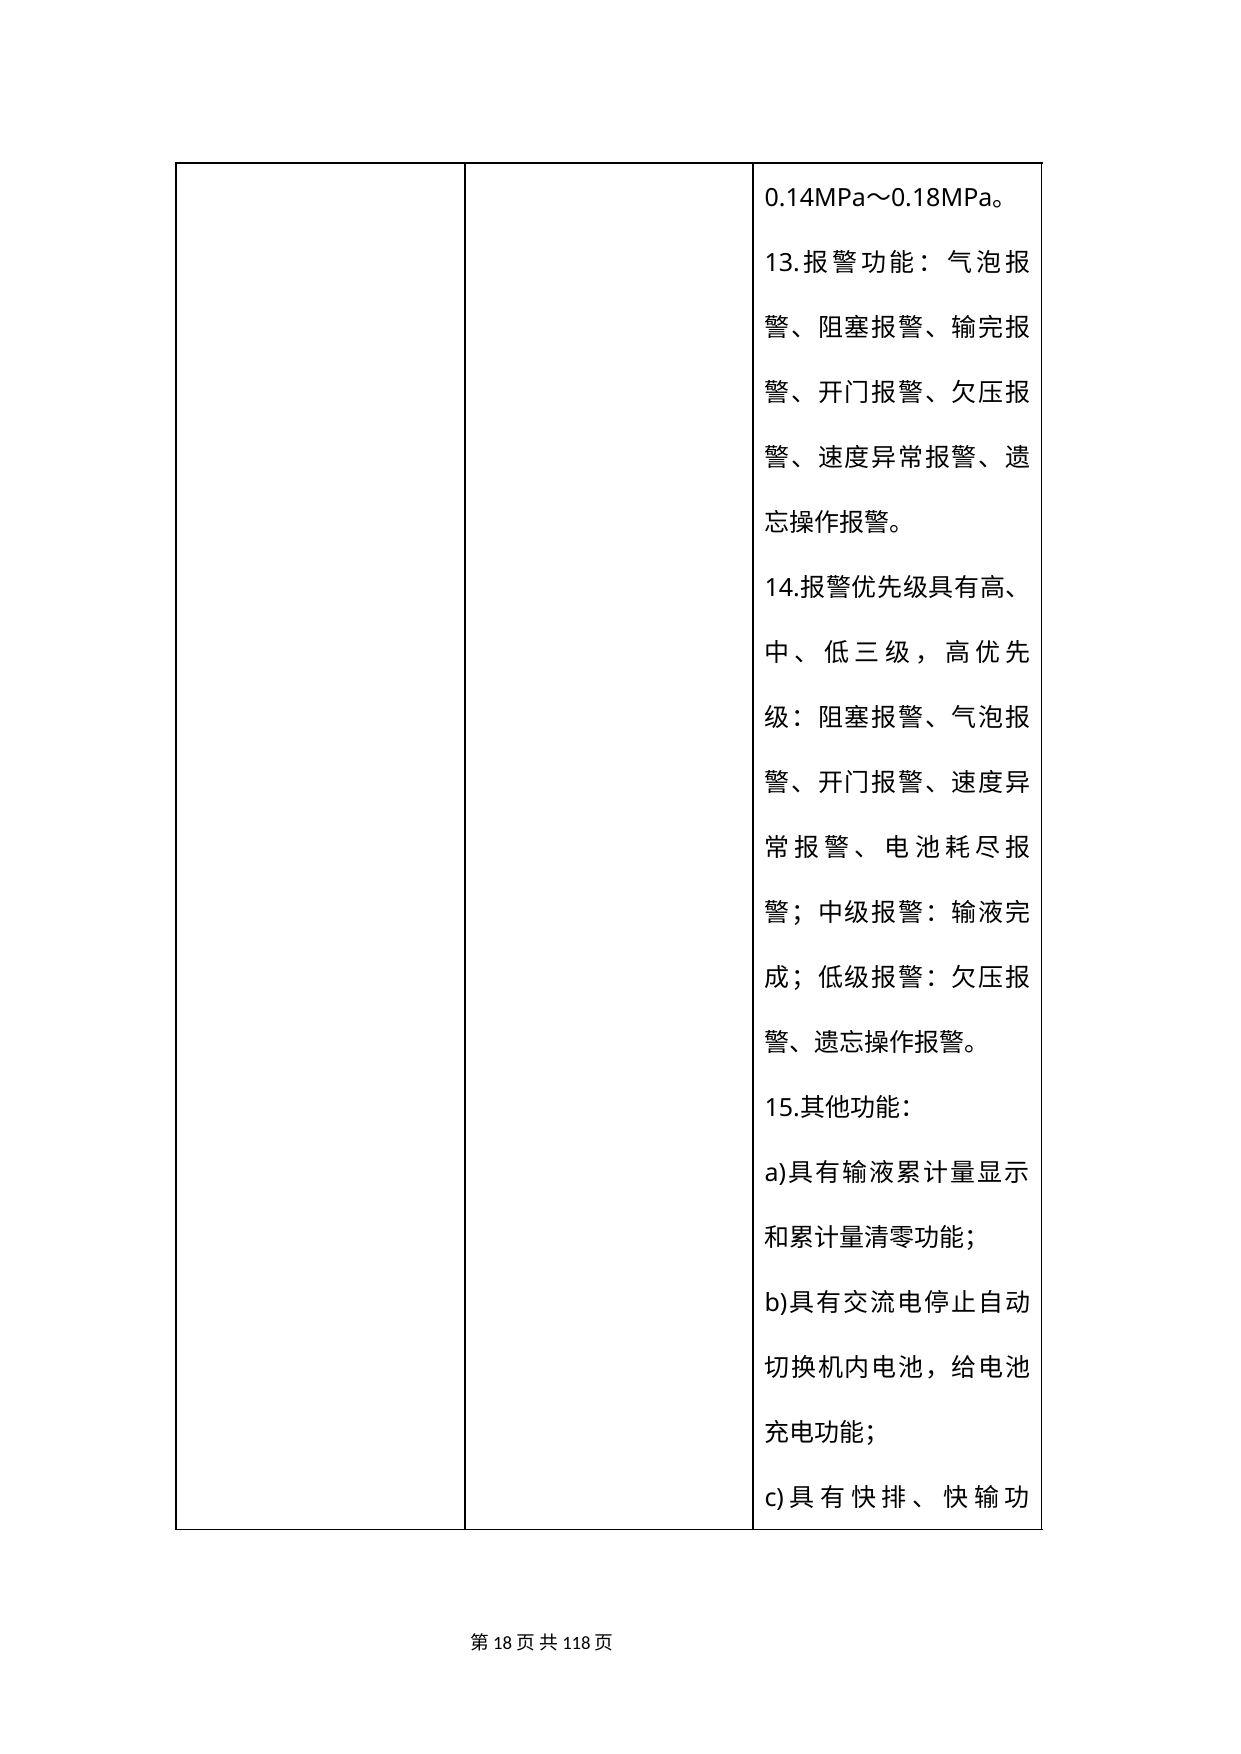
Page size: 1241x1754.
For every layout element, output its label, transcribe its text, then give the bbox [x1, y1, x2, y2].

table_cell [754, 164, 1041, 1528]
table_cell [466, 164, 752, 1528]
table_cell 1 [177, 164, 464, 1528]
